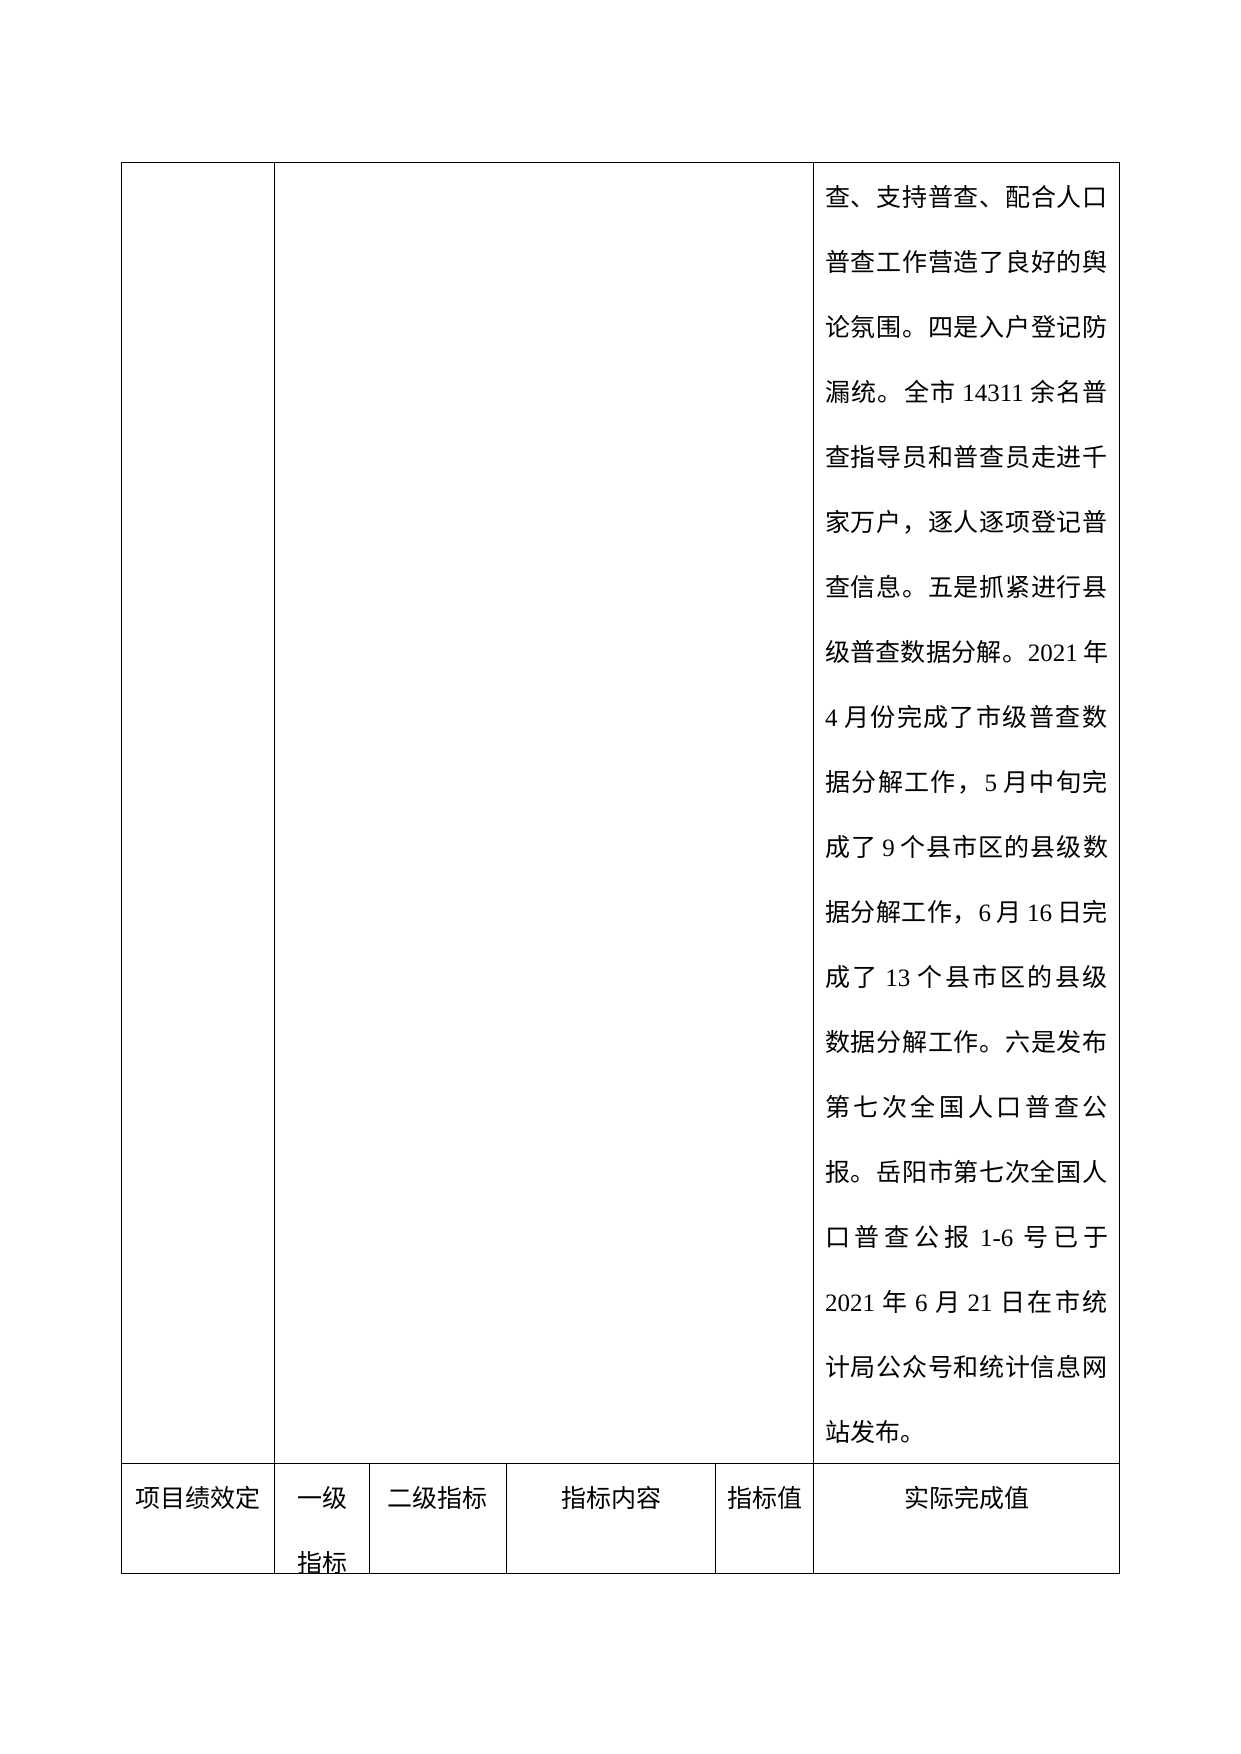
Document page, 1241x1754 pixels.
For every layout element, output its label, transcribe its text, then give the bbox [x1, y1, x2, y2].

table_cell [275, 163, 813, 1463]
table_cell 一级指标 [275, 1464, 369, 1573]
table_cell 指标值 [716, 1464, 813, 1573]
table_cell 二级指标 [370, 1464, 506, 1573]
table_cell 实际完成值 [814, 1464, 1119, 1573]
table_cell 项目绩效定量目标（指标）及完成情况 [122, 1464, 274, 1573]
table_cell 指标内容 [507, 1464, 715, 1573]
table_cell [814, 163, 1119, 1463]
